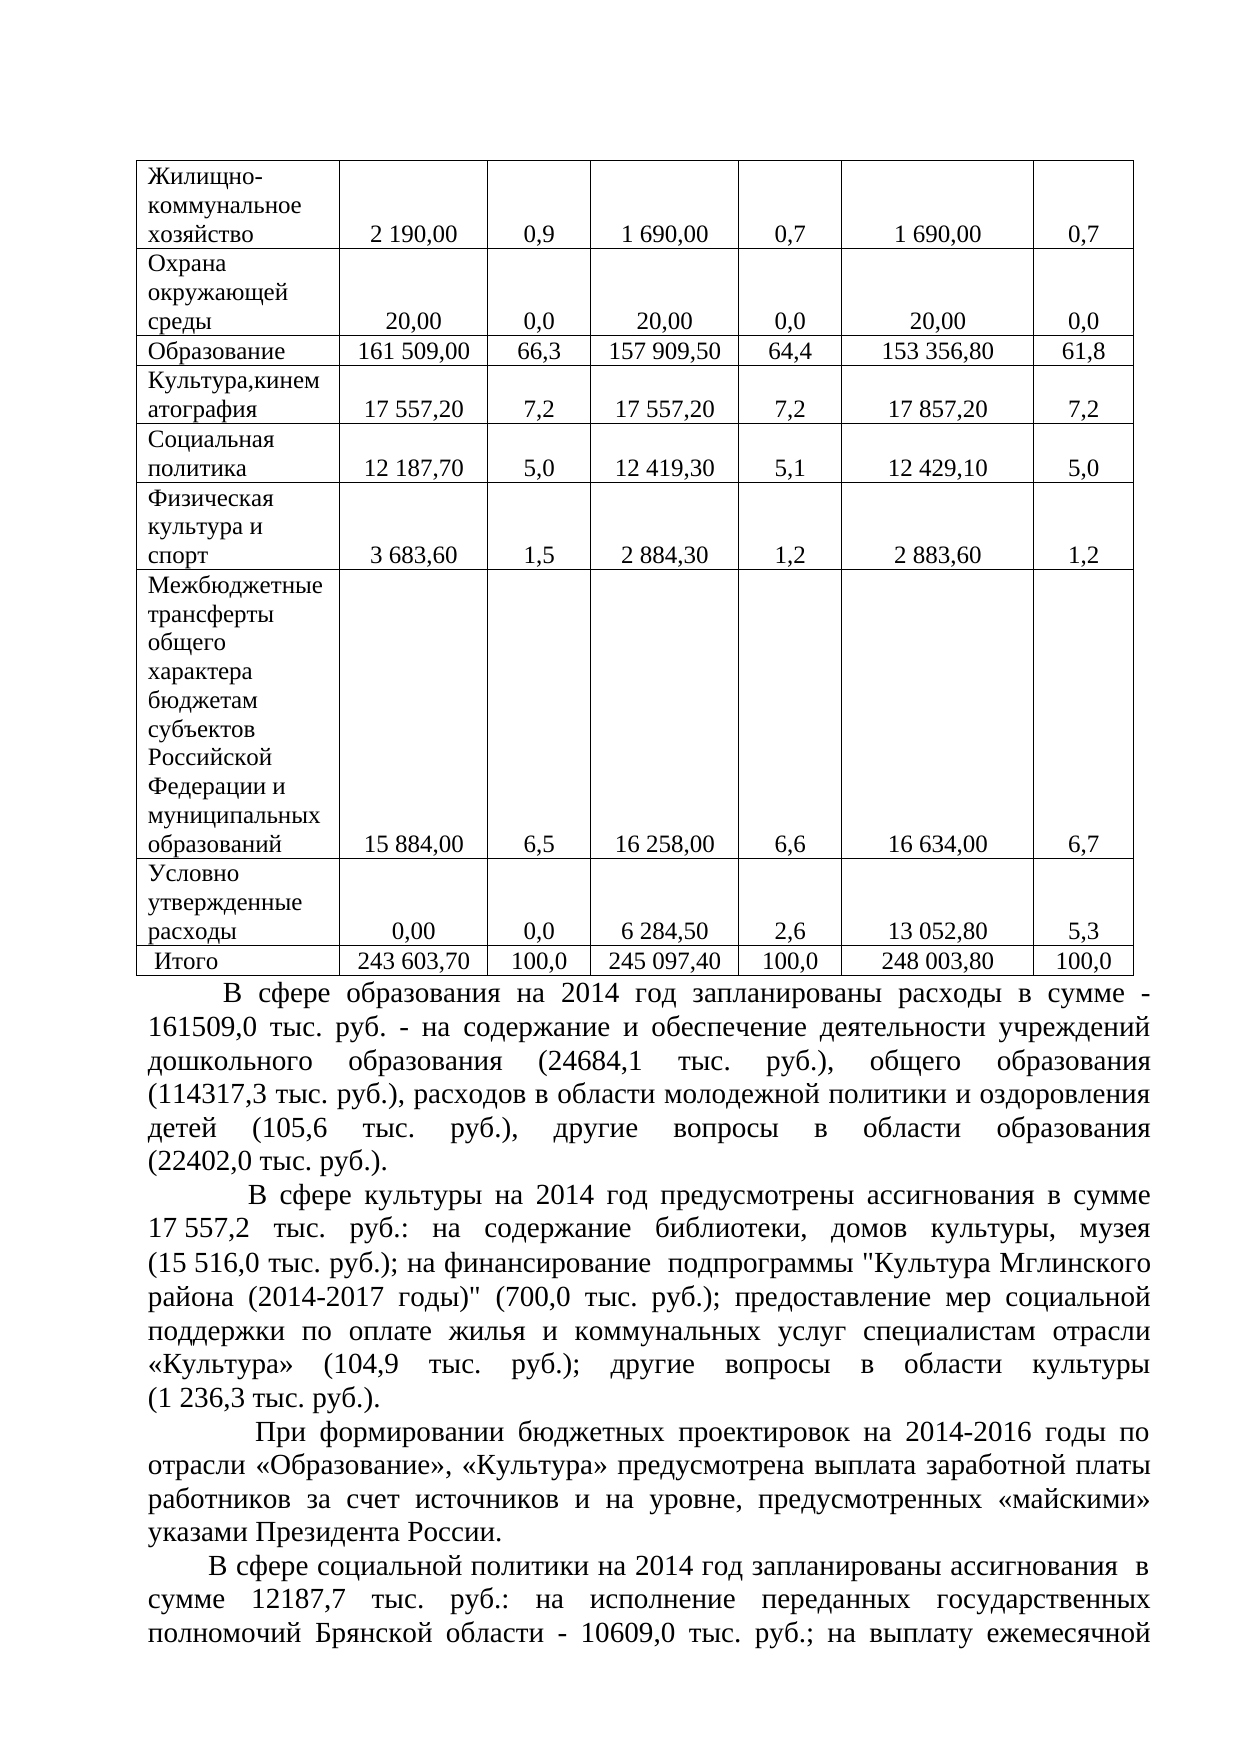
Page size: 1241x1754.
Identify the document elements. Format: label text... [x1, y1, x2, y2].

text При формировании бюджетных проектировок на 2014-2016 годы по отрасли «Образование», «Культура» предусмотрена выплата заработной платы работников за счет источников и на уровне, предусмотренных «майскими» указами Президента России. [148, 1414, 1152, 1548]
table_cell 2 190,00 [340, 161, 487, 247]
table_cell 153 356,80 [842, 336, 1033, 364]
table_cell 7,2 [739, 366, 841, 423]
table_cell Образование [137, 336, 339, 364]
table_cell 12 429,10 [842, 424, 1033, 482]
table_cell 0,7 [1034, 161, 1133, 247]
table_cell 15 884,00 [340, 570, 487, 857]
table_cell 1,2 [739, 483, 841, 569]
table_cell 157 909,50 [591, 336, 738, 364]
table_cell 248 003,80 [842, 946, 1033, 974]
table_cell Культура,кинематография [137, 366, 339, 423]
table_cell Условно утвержденные расходы [137, 859, 339, 945]
table_cell 6,7 [1034, 570, 1133, 857]
table_cell 5,1 [739, 424, 841, 482]
table_cell 17 557,20 [591, 366, 738, 423]
table_cell 64,4 [739, 336, 841, 364]
table_cell Межбюджетные трансферты общего характера бюджетам субъектов Российской Федерации и муниципальных образований [137, 570, 339, 857]
table_cell 0,0 [488, 859, 590, 945]
table_cell 5,0 [488, 424, 590, 482]
table_cell 13 052,80 [842, 859, 1033, 945]
table_cell 17 857,20 [842, 366, 1033, 423]
table_cell Охрана окружающей среды [137, 249, 339, 335]
table_cell 3 683,60 [340, 483, 487, 569]
table_cell 12 187,70 [340, 424, 487, 482]
table_cell 100,0 [488, 946, 590, 974]
table_cell Итого [137, 946, 339, 974]
table_cell 0,00 [340, 859, 487, 945]
table_cell 16 634,00 [842, 570, 1033, 857]
table_cell 20,00 [340, 249, 487, 335]
table_cell 5,3 [1034, 859, 1133, 945]
table_cell 20,00 [842, 249, 1033, 335]
table_cell 20,00 [591, 249, 738, 335]
table_cell 66,3 [488, 336, 590, 364]
table_cell 161 509,00 [340, 336, 487, 364]
table_cell 6,5 [488, 570, 590, 857]
table_cell Жилищно-коммунальное хозяйство [137, 161, 339, 247]
table_cell 243 603,70 [340, 946, 487, 974]
text В сфере образования на 2014 год запланированы расходы в сумме -161509,0 тыс. руб. - на содержание и обеспечение деятельности учреждений дошкольного образования (24684,1 тыс. руб.), общего образования (114317,3 тыс. руб.), расходов в области молодежной политики и оздоровления детей (105,6 тыс. руб.), другие вопросы в области образования (22402,0 тыс. руб.). [148, 976, 1152, 1177]
table_cell 16 258,00 [591, 570, 738, 857]
table_cell 0,0 [1034, 249, 1133, 335]
table_cell 6,6 [739, 570, 841, 857]
table_cell 245 097,40 [591, 946, 738, 974]
table_cell 17 557,20 [340, 366, 487, 423]
table_cell 1,5 [488, 483, 590, 569]
table_cell 100,0 [1034, 946, 1133, 974]
table_cell 0,0 [488, 249, 590, 335]
table_cell 61,8 [1034, 336, 1133, 364]
table_cell 0,7 [739, 161, 841, 247]
table_cell 7,2 [1034, 366, 1133, 423]
table_cell 2 883,60 [842, 483, 1033, 569]
table_cell 1 690,00 [842, 161, 1033, 247]
text В сфере культуры на 2014 год предусмотрены ассигнования в сумме 17 557,2 тыс. руб.: на содержание библиотеки, домов культуры, музея (15 516,0 тыс. руб.); на финансирование подпрограммы "Культура Мглинского района (2014-2017 годы)" (700,0 тыс. руб.); предоставление мер социальной поддержки по оплате жилья и коммунальных услуг специалистам отрасли «Культура» (104,9 тыс. руб.); другие вопросы в области культуры (1 236,3 тыс. руб.). [148, 1177, 1152, 1414]
table_cell 0,9 [488, 161, 590, 247]
table_cell 2,6 [739, 859, 841, 945]
table_cell 7,2 [488, 366, 590, 423]
table_cell 1 690,00 [591, 161, 738, 247]
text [148, 1548, 1152, 1648]
table_cell Социальная политика [137, 424, 339, 482]
table_cell 5,0 [1034, 424, 1133, 482]
table_cell Физическая культура и спорт [137, 483, 339, 569]
table_cell 0,0 [739, 249, 841, 335]
table_cell 100,0 [739, 946, 841, 974]
table_cell 1,2 [1034, 483, 1133, 569]
table_cell 12 419,30 [591, 424, 738, 482]
table_cell 2 884,30 [591, 483, 738, 569]
table_cell 6 284,50 [591, 859, 738, 945]
